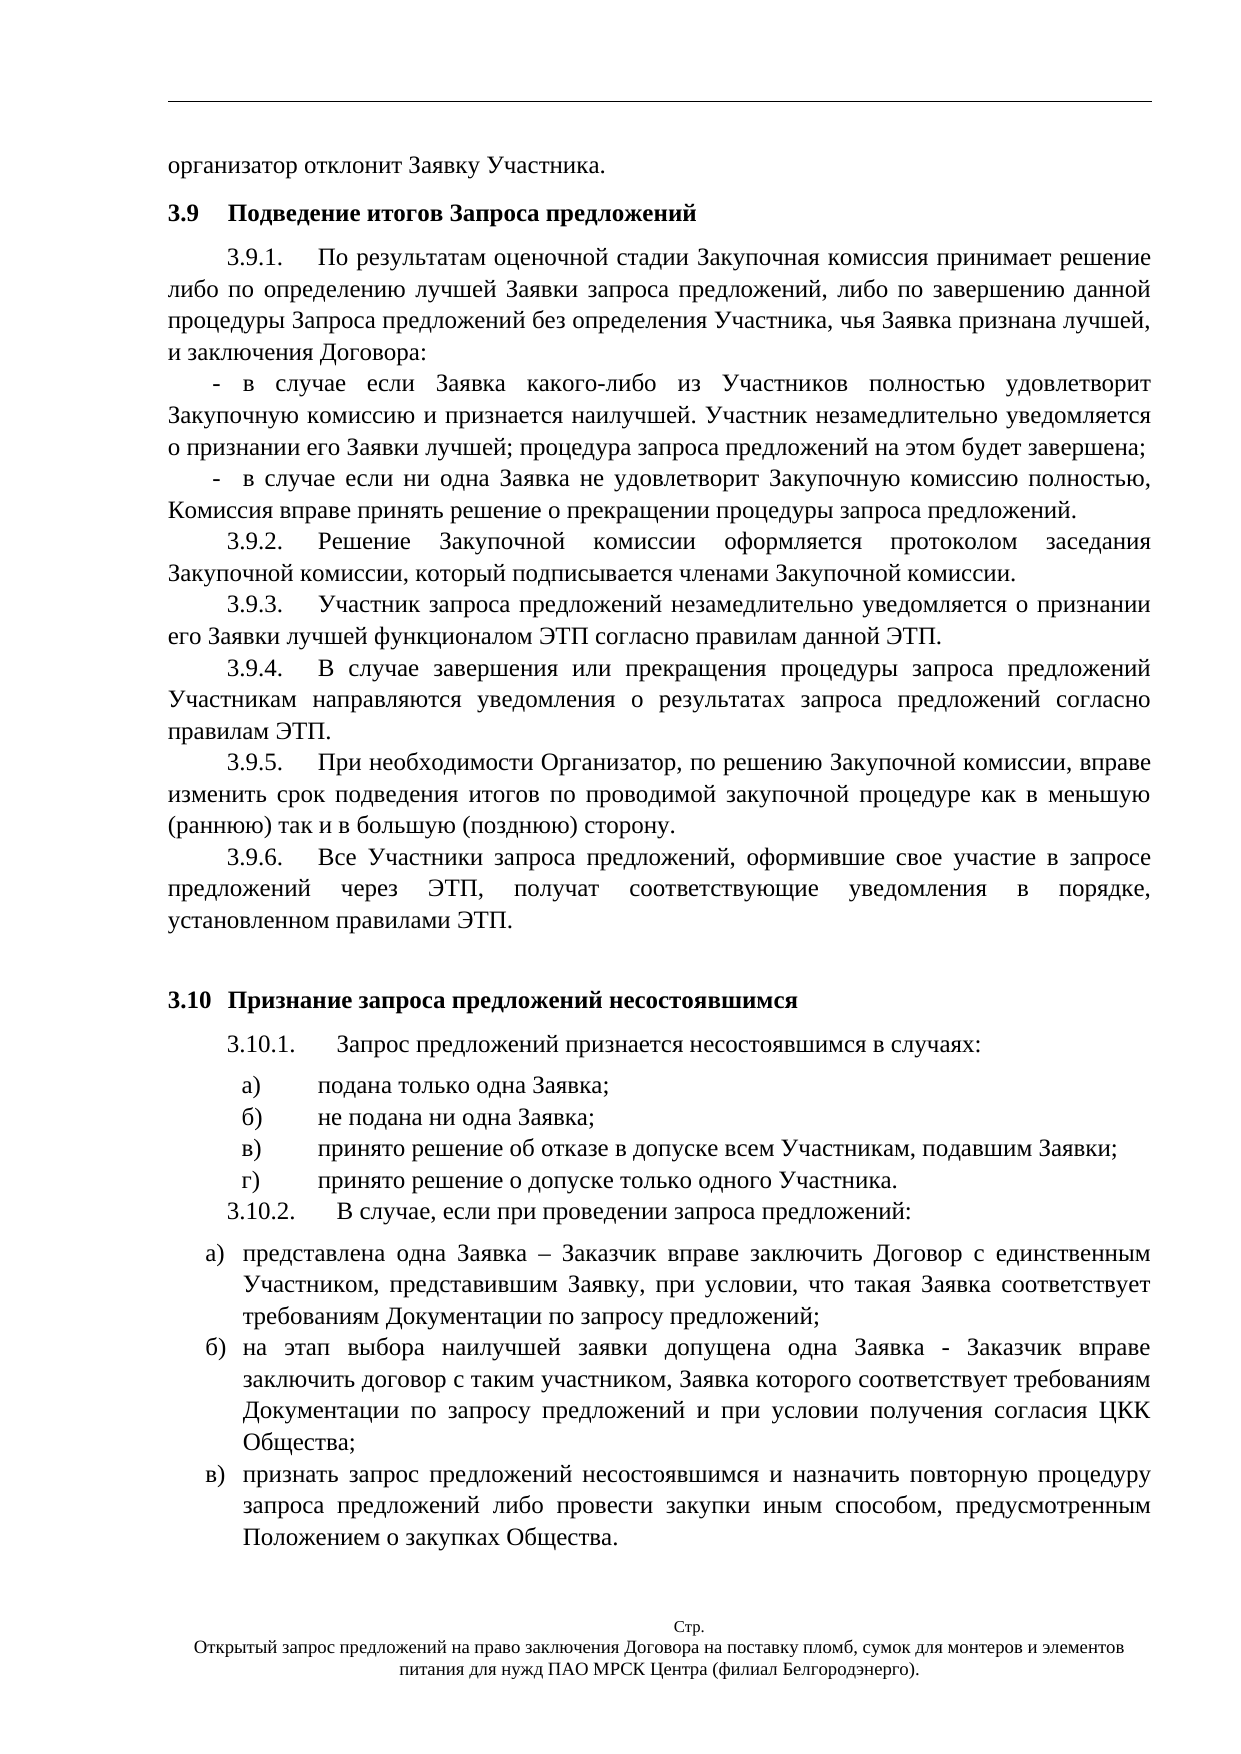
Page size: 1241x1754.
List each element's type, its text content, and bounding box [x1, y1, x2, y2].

list не подана ни одна Заявка; [168, 1102, 1152, 1131]
list на этап выбора наилучшей заявки допущена одна Заявка - Заказчик вправе заключить договор с таким участником, Заявка которого соответствует требованиям Документации по запросу предложений и при условии получения согласия ЦКК Общества; [205, 1332, 1152, 1456]
list подана только одна Заявка; [168, 1070, 1152, 1099]
list принято решение об отказе в допуске всем Участникам, подавшим Заявки; [168, 1133, 1152, 1162]
list принято решение о допуске только одного Участника. [168, 1165, 1152, 1194]
list в случае если ни одна Заявка не удовлетворит Закупочную комиссию полностью, Комиссия вправе принять решение о прекращении процедуры запроса предложений. [168, 463, 1152, 523]
list Решение Закупочной комиссии оформляется протоколом заседания Закупочной комиссии, который подписывается членами Закупочной комиссии. [168, 526, 1152, 587]
list Участник запроса предложений незамедлительно уведомляется о признании его Заявки лучшей функционалом ЭТП согласно правилам данной ЭТП. [168, 589, 1152, 650]
list Все Участники запроса предложений, оформившие свое участие в запросе предложений через ЭТП, получат соответствующие уведомления в порядке, установленном правилами ЭТП. [168, 842, 1152, 934]
list представлена одна Заявка – Заказчик вправе заключить Договор с единственным Участником, представившим Заявку, при условии, что такая Заявка соответствует требованиям Документации по запросу предложений; [205, 1238, 1152, 1329]
subtitle Подведение итогов Запроса предложений [168, 198, 1152, 227]
list Запрос предложений признается несостоявшимся в случаях: [168, 1029, 1152, 1058]
subtitle Признание запроса предложений несостоявшимся [168, 985, 1152, 1014]
list При необходимости Организатор, по решению Закупочной комиссии, вправе изменить срок подведения итогов по проводимой закупочной процедуре как в меньшую (раннюю) так и в большую (позднюю) сторону. [168, 747, 1152, 839]
list признать запрос предложений несостоявшимся и назначить повторную процедуру запроса предложений либо провести закупки иным способом, предусмотренным Положением о закупках Общества. [205, 1459, 1152, 1551]
list В случае, если при проведении запроса предложений: [168, 1196, 1152, 1225]
list По результатам оценочной стадии Закупочная комиссия принимает решение либо по определению лучшей Заявки запроса предложений, либо по завершению данной процедуры Запроса предложений без определения Участника, чья Заявка признана лучшей, и заключения Договора: [168, 242, 1152, 366]
list В случае завершения или прекращения процедуры запроса предложений Участникам направляются уведомления о результатах запроса предложений согласно правилам ЭТП. [168, 653, 1152, 744]
list в случае если Заявка какого-либо из Участников полностью удовлетворит Закупочную комиссию и признается наилучшей. Участник незамедлительно уведомляется о признании его Заявки лучшей; процедура запроса предложений на этом будет завершена; [168, 368, 1152, 460]
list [168, 150, 1152, 179]
